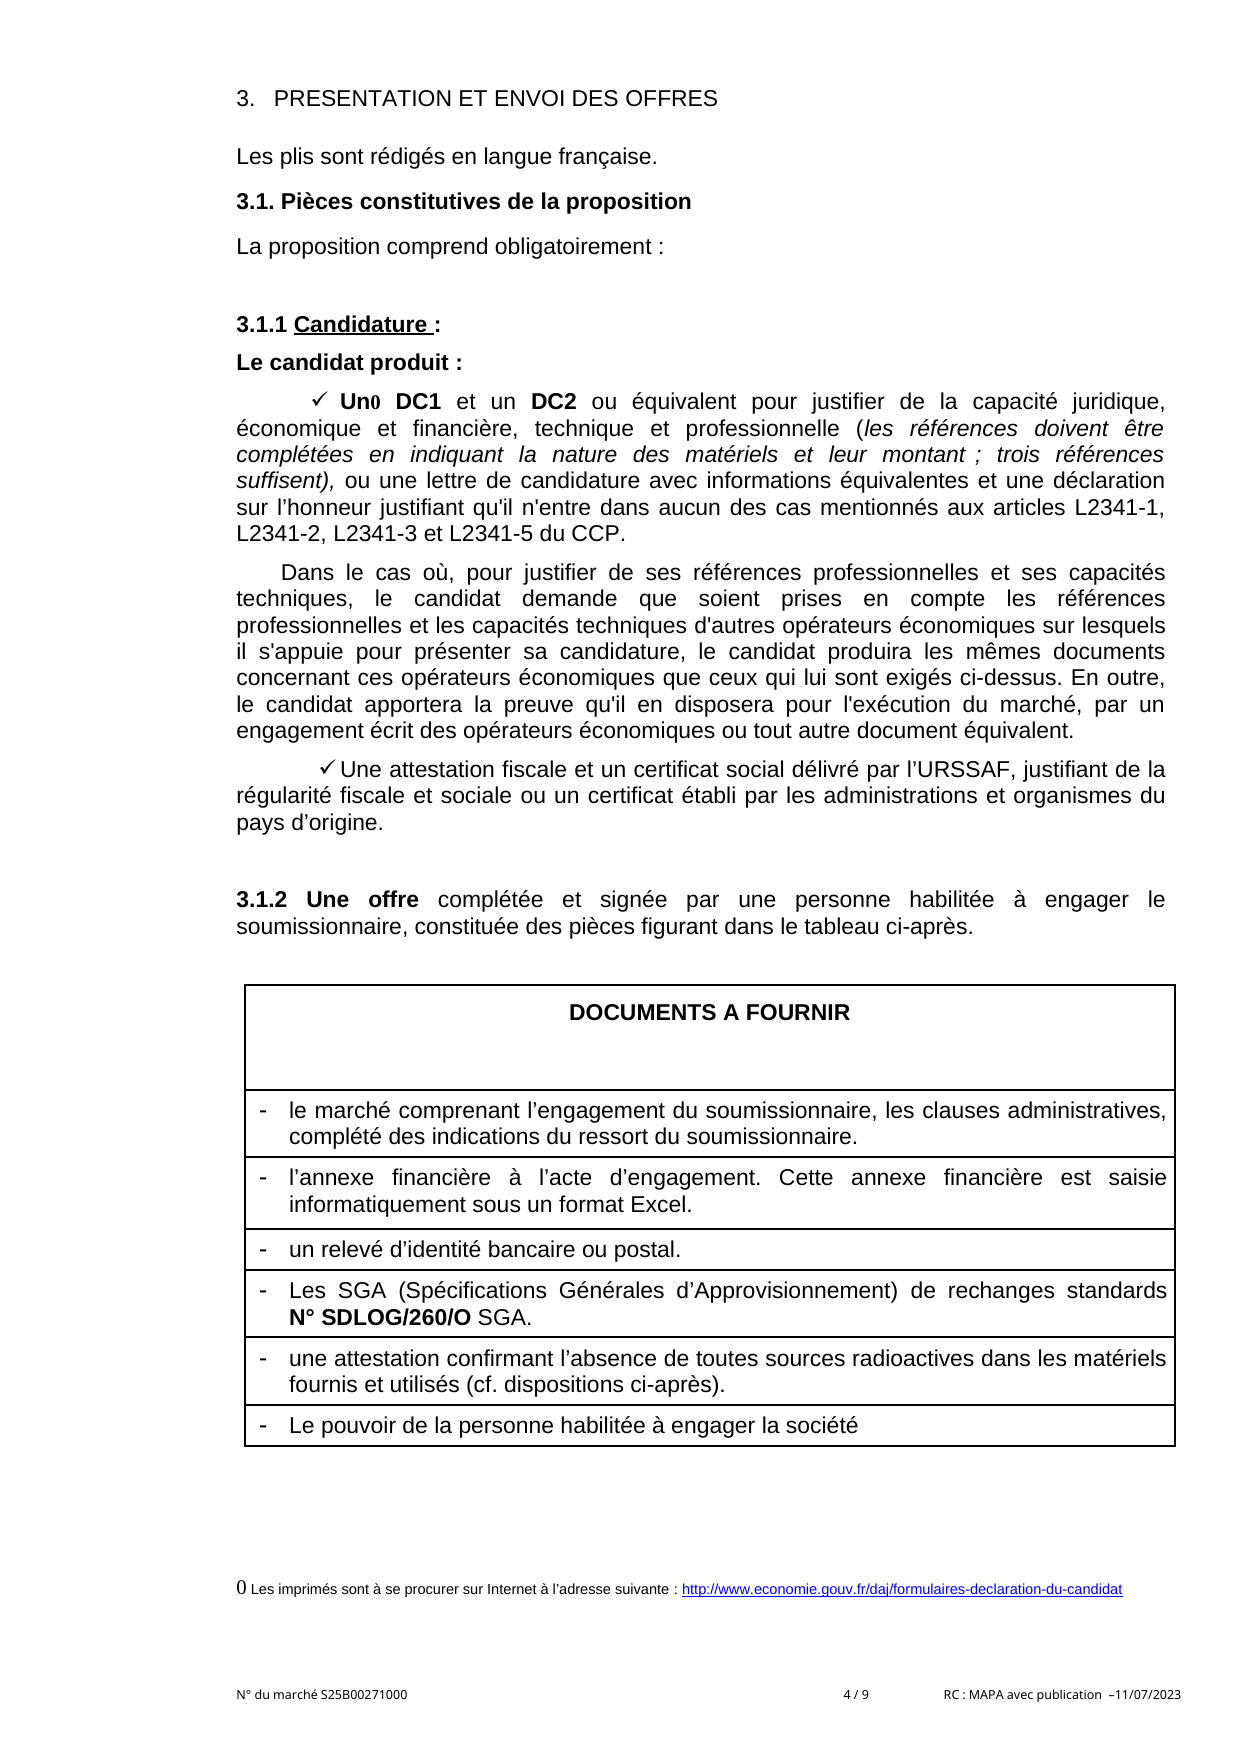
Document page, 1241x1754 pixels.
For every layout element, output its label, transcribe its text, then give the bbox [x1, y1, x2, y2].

text 3.1.2 Une offre complétée et signée par une personne habilitée à engager le soumissionnaire, constituée des pièces figurant dans le tableau ci-après. [236, 886, 1166, 939]
text 3.1.1 Candidature : [236, 311, 1166, 337]
table_cell Les SGA (Spécifications Générales d’Approvisionnement) de rechanges standards N° SDLOG/260/O SGA. [246, 1271, 1174, 1336]
subtitle presentation et envoi des offres [236, 85, 1166, 111]
table_cell un relevé d’identité bancaire ou postal. [246, 1230, 1174, 1269]
table_cell une attestation confirmant l’absence de toutes sources radioactives dans les matériels fournis et utilisés (cf. dispositions ci-après). [246, 1338, 1174, 1403]
table_cell l’annexe financière à l’acte d’engagement. Cette annexe financière est saisie informatiquement sous un format Excel. [246, 1158, 1174, 1228]
text La proposition comprend obligatoirement : [236, 233, 1166, 259]
list Une attestation fiscale et un certificat social délivré par l’URSSAF, justifiant de la régularité fiscale et sociale ou un certificat établi par les administrations et organismes du pays d’origine. [236, 756, 1166, 835]
table_cell le marché comprenant l’engagement du soumissionnaire, les clauses administratives, complété des indications du ressort du soumissionnaire. [246, 1091, 1174, 1156]
text Les plis sont rédigés en langue française. [236, 143, 1166, 169]
table_header DOCUMENTS A FOURNIR [246, 986, 1174, 1089]
table_cell Le pouvoir de la personne habilitée à engager la société [246, 1406, 1174, 1444]
text Le candidat produit : [236, 349, 1166, 376]
text Dans le cas où, pour justifier de ses références professionnelles et ses capacités techniques, le candidat demande que soient prises en compte les références professionnelles et les capacités techniques d'autres opérateurs économiques sur lesquels il s'appuie pour présenter sa candidature, le candidat produira les mêmes documents concernant ces opérateurs économiques que ceux qui lui sont exigés ci-dessus. En outre, le candidat apportera la preuve qu'il en disposera pour l'exécution du marché, par un engagement écrit des opérateurs économiques ou tout autre document équivalent. [236, 559, 1166, 743]
list Un DC1 et un DC2 ou équivalent pour justifier de la capacité juridique, économique et financière, technique et professionnelle (les références doivent être complétées en indiquant la nature des matériels et leur montant ; trois références suffisent), ou une lettre de candidature avec informations équivalentes et une déclaration sur l’honneur justifiant qu'il n'entre dans aucun des cas mentionnés aux articles L2341-1, L2341-2, L2341-3 et L2341-5 du CCP. [236, 388, 1166, 546]
subtitle Pièces constitutives de la proposition [236, 188, 1166, 214]
